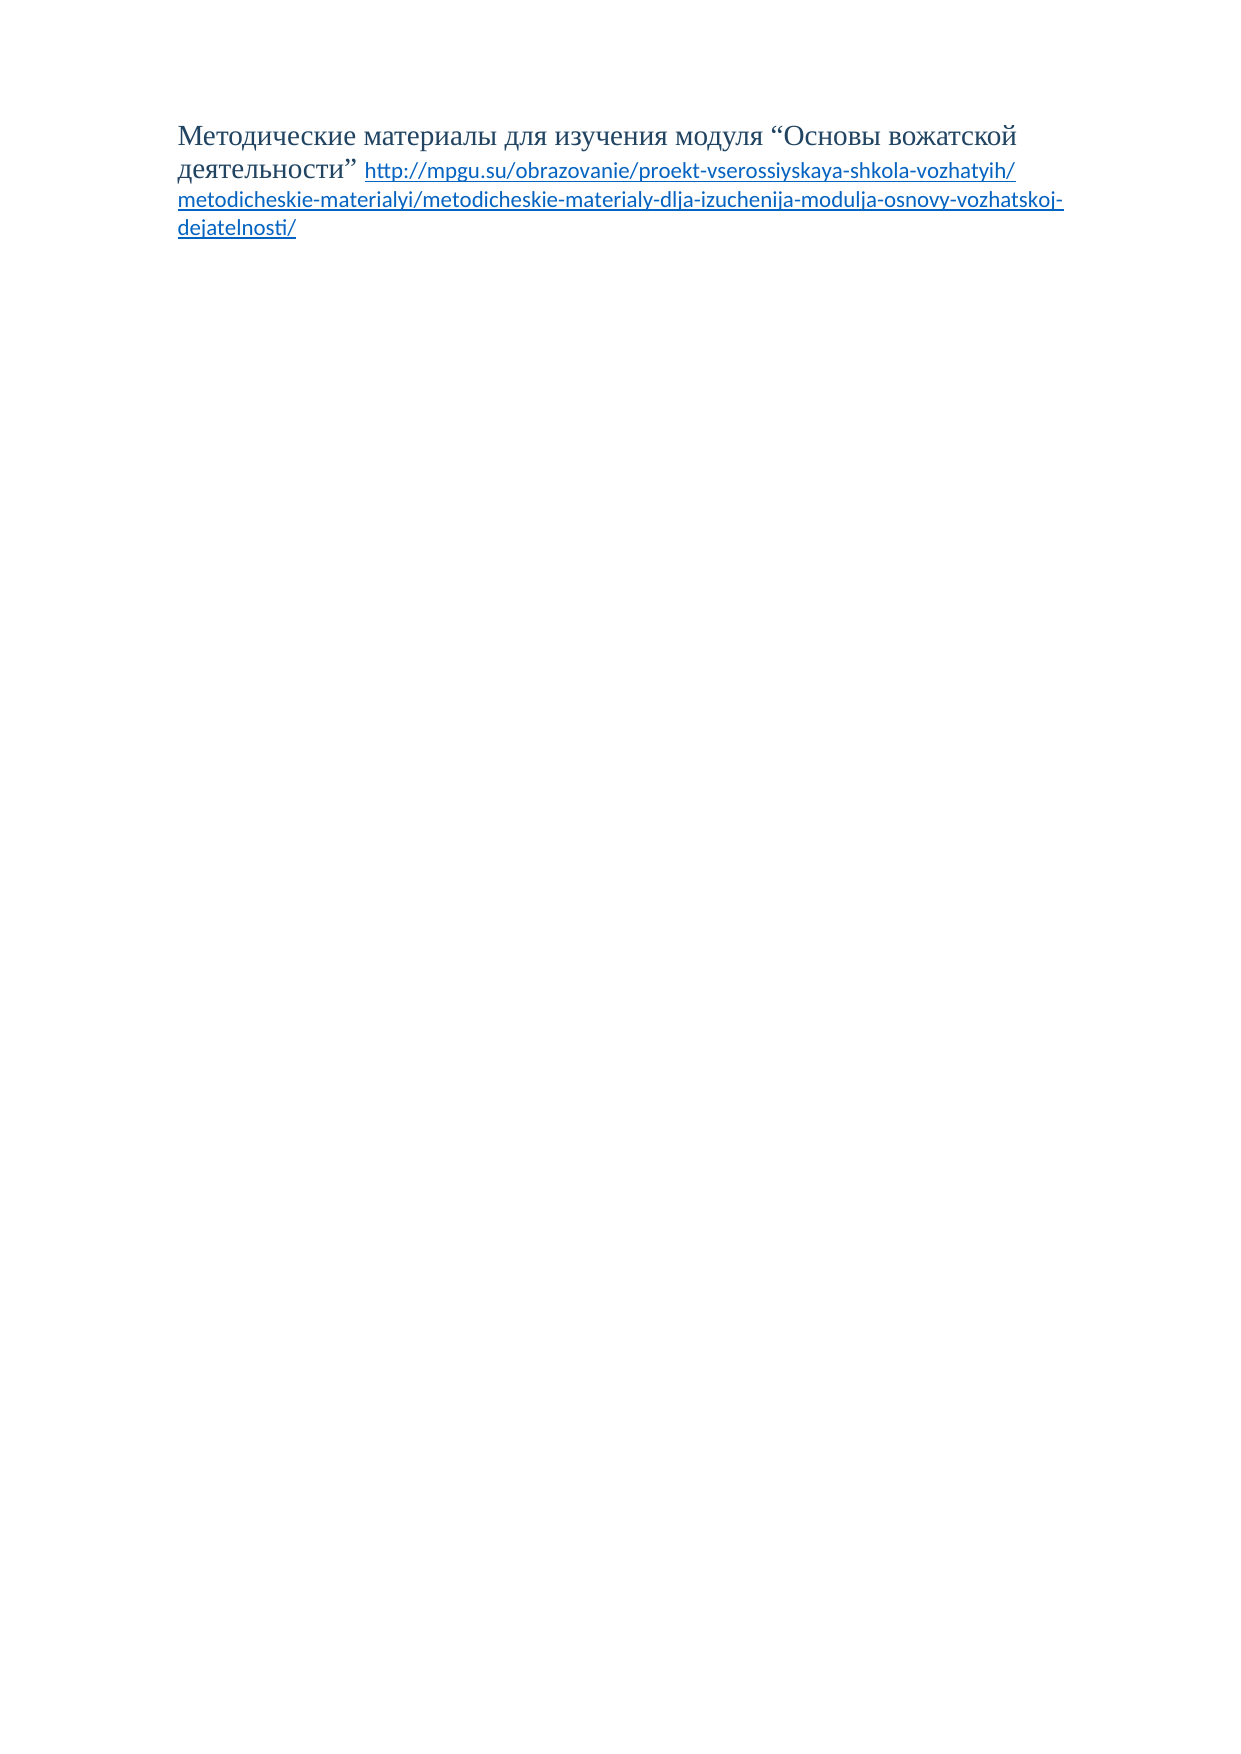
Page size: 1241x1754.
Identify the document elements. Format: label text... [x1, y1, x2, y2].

text Методические материалы для изучения модуля “Основы вожатской деятельности” http://mpgu.su/obrazovanie/proekt-vserossiyskaya-shkola-vozhatyih/metodicheskie-materialyi/metodicheskie-materialy-dlja-izuchenija-modulja-osnovy-vozhatskoj-dejatelnosti/ [177, 118, 1152, 241]
